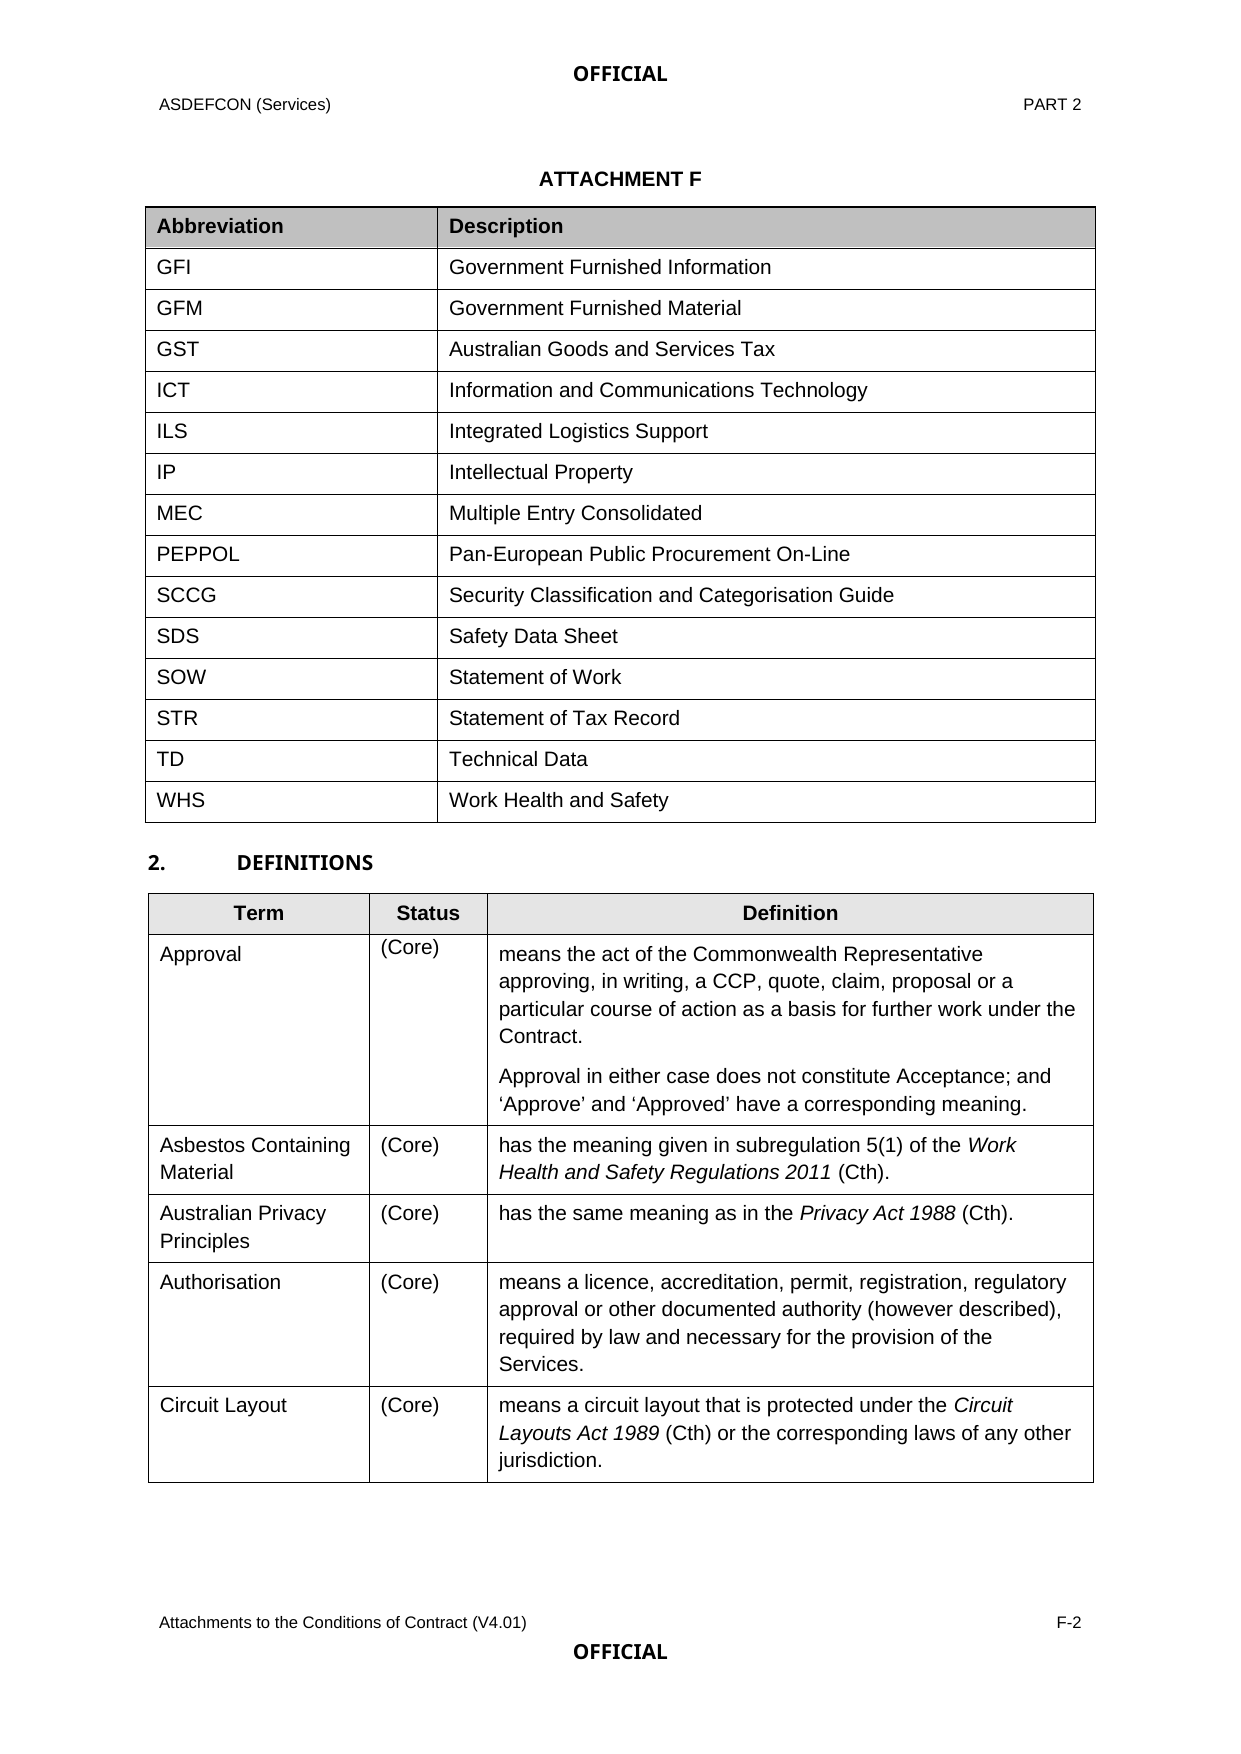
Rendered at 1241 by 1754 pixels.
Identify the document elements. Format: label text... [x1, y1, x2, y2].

table_cell Asbestos Containing Material [149, 1126, 369, 1194]
table_cell Pan-European Public Procurement On-Line [438, 536, 1095, 576]
table_cell Information and Communications Technology [438, 372, 1095, 412]
table_cell GST [146, 331, 437, 371]
table_cell Integrated Logistics Support [438, 413, 1095, 453]
table_cell has the same meaning as in the Privacy Act 1988 (Cth). [488, 1195, 1093, 1262]
table_header Term [149, 894, 369, 934]
table_cell WHS [146, 782, 437, 822]
table_cell Circuit Layout [149, 1387, 369, 1482]
table_cell means a circuit layout that is protected under the Circuit Layouts Act 1989 (Cth) or the corresponding laws of any other jurisdiction. [488, 1387, 1093, 1482]
table_cell has the meaning given in subregulation 5(1) of the Work Health and Safety Regulations 2011 (Cth). [488, 1126, 1093, 1194]
table_cell Technical Data [438, 741, 1095, 781]
table_cell (Core) [370, 935, 487, 1125]
table_cell SCCG [146, 577, 437, 617]
table_header Definition [488, 894, 1093, 934]
table_cell TD [146, 741, 437, 781]
table_cell SDS [146, 618, 437, 658]
table_cell Multiple Entry Consolidated [438, 495, 1095, 535]
table_cell Security Classification and Categorisation Guide [438, 577, 1095, 617]
table_header Status [370, 894, 487, 934]
table_cell Government Furnished Material [438, 290, 1095, 329]
table_cell (Core) [370, 1195, 487, 1262]
table_cell ICT [146, 372, 437, 412]
table_cell Intellectual Property [438, 454, 1095, 494]
table_cell Work Health and Safety [438, 782, 1095, 822]
table_cell ILS [146, 413, 437, 453]
table_cell Statement of Work [438, 659, 1095, 699]
table_cell GFI [146, 249, 437, 288]
table_cell IP [146, 454, 437, 494]
table_header Description [438, 208, 1095, 247]
table_cell (Core) [370, 1126, 487, 1194]
table_cell STR [146, 700, 437, 740]
table_cell SOW [146, 659, 437, 699]
table_cell Approval [149, 935, 369, 1125]
table_cell Government Furnished Information [438, 249, 1095, 288]
table_cell (Core) [370, 1263, 487, 1386]
text DEFINITIONS [148, 848, 1092, 876]
table_cell Australian Privacy Principles [149, 1195, 369, 1262]
table_cell Australian Goods and Services Tax [438, 331, 1095, 371]
table_cell means a licence, accreditation, permit, registration, regulatory approval or other documented authority (however described), required by law and necessary for the provision of the Services. [488, 1263, 1093, 1386]
table_cell Statement of Tax Record [438, 700, 1095, 740]
table_cell (Core) [370, 1387, 487, 1482]
table_cell Authorisation [149, 1263, 369, 1386]
table_cell means the act of the Commonwealth Representative approving, in writing, a CCP, quote, claim, proposal or a particular course of action as a basis for further work under the Contract. Approval in either case does not constitute Acceptance; and ‘Approve’ and ‘Approved’ have a corresponding meaning. [488, 935, 1093, 1125]
table_cell PEPPOL [146, 536, 437, 576]
table_header Abbreviation [146, 208, 437, 247]
table_cell GFM [146, 290, 437, 329]
table_cell Safety Data Sheet [438, 618, 1095, 658]
table_cell MEC [146, 495, 437, 535]
